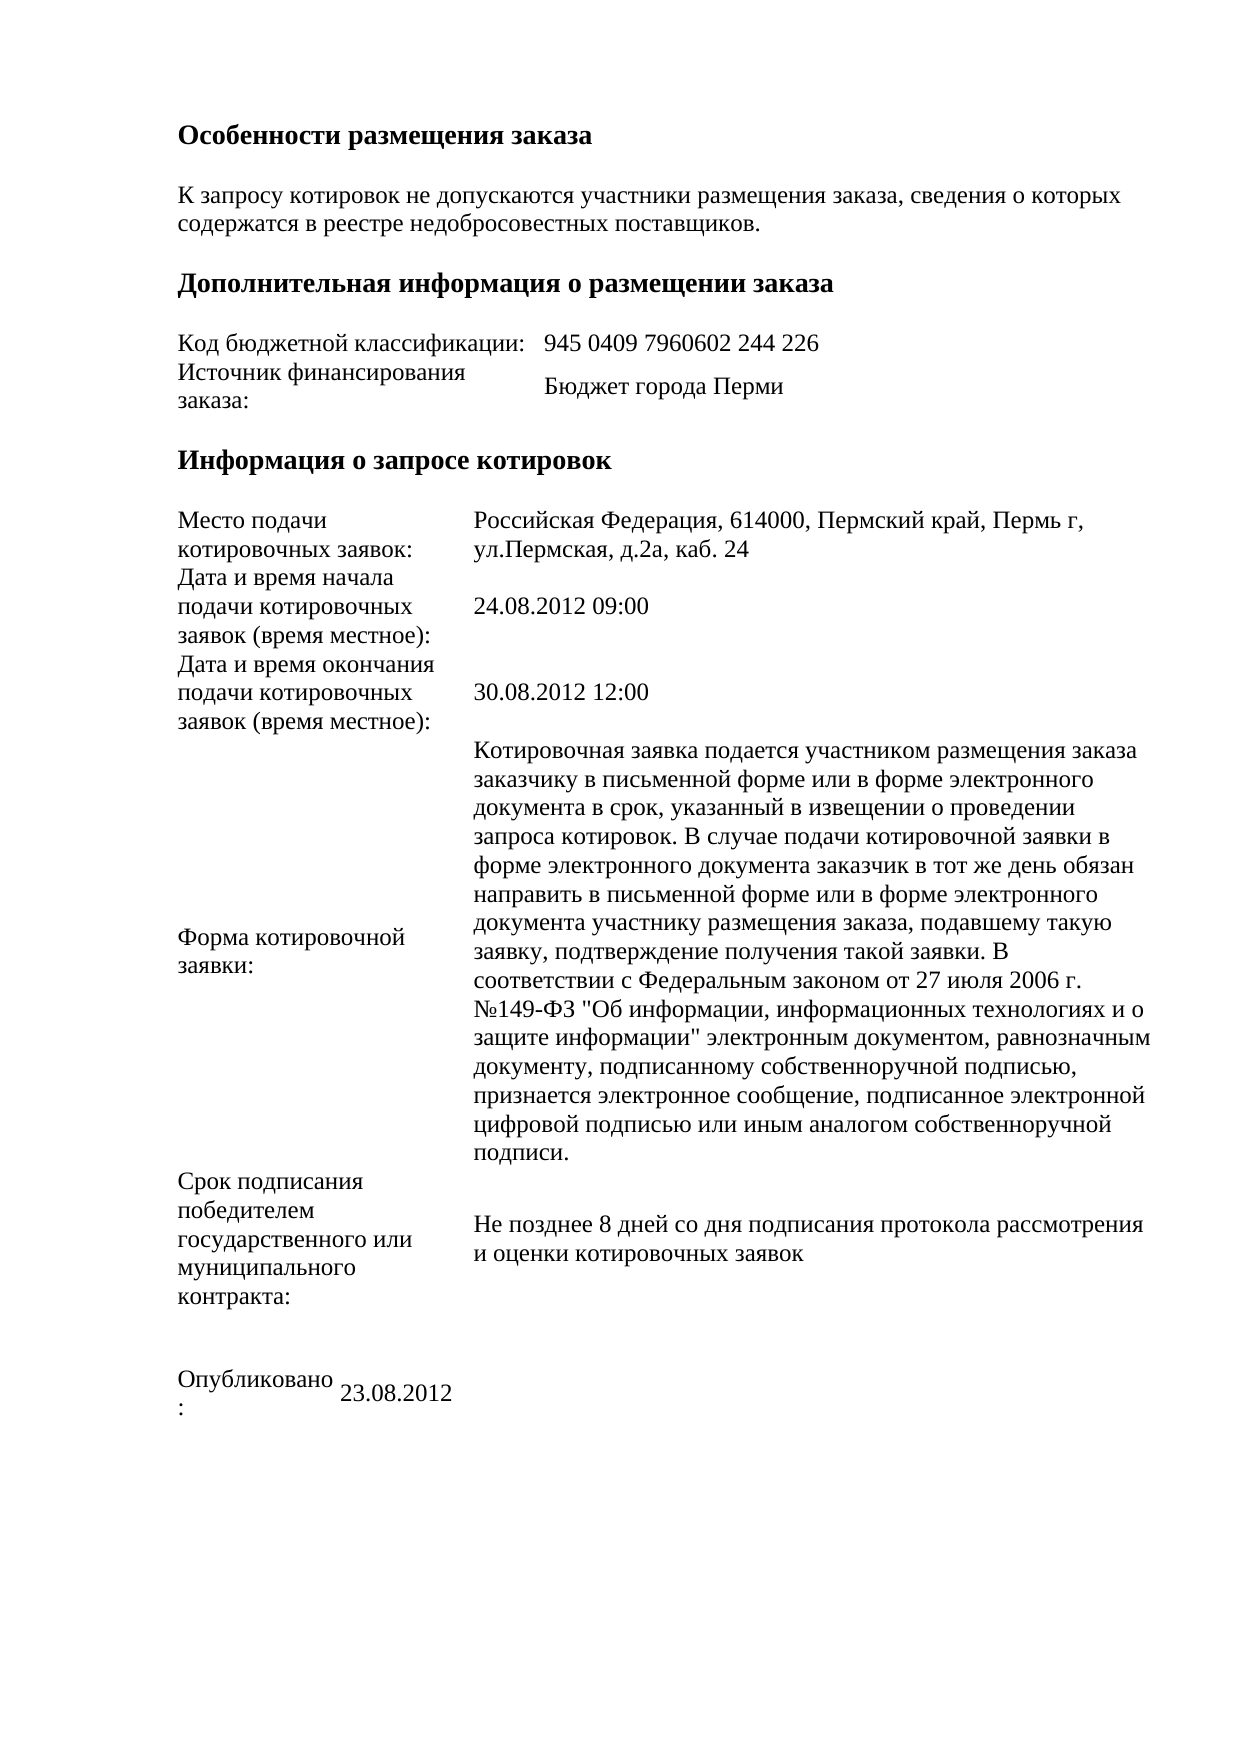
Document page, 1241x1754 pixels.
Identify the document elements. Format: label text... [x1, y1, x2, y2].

table_header 945 0409 7960602 244 226 [544, 328, 819, 357]
table_header Место подачи котировочных заявок: [177, 505, 473, 562]
table_cell Дата и время окончания подачи котировочных заявок (время местное): [177, 649, 473, 735]
table_cell Форма котировочной заявки: [177, 735, 473, 1166]
text Информация о запросе котировок [177, 443, 1152, 476]
text Особенности размещения заказа [177, 118, 1152, 151]
table_header Опубликовано: [177, 1364, 340, 1421]
table_cell Источник финансирования заказа: [177, 357, 544, 414]
table_cell Не позднее 8 дней со дня подписания протокола рассмотрения и оценки котировочных заявок [473, 1166, 1152, 1310]
table_cell Бюджет города Перми [544, 357, 819, 414]
table_cell Дата и время начала подачи котировочных заявок (время местное): [177, 563, 473, 649]
table_cell Котировочная заявка подается участником размещения заказа заказчику в письменной форме или в форме электронного документа в срок, указанный в извещении о проведении запроса котировок. В случае подачи котировочной заявки в форме электронного документа заказчик в тот же день обязан направить в письменной форме или в форме электронного документа участнику размещения заказа, подавшему такую заявку, подтверждение получения такой заявки. В соответствии с Федеральным законом от 27 июля 2006 г. №149-ФЗ "Об информации, информационных технологиях и о защите информации" электронным документом, равнозначным документу, подписанному собственноручной подписью, признается электронное сообщение, подписанное электронной цифровой подписью или иным аналогом собственноручной подписи. [473, 735, 1152, 1166]
table_header Код бюджетной классификации: [177, 328, 544, 357]
table_header Российская Федерация, 614000, Пермский край, Пермь г, ул.Пермская, д.2а, каб. 24 [473, 505, 1152, 562]
text К запросу котировок не допускаются участники размещения заказа, сведения о которых содержатся в реестре недобросовестных поставщиков. [177, 180, 1152, 237]
table_cell Срок подписания победителем государственного или муниципального контракта: [177, 1166, 473, 1310]
table_header 23.08.2012 [340, 1364, 453, 1421]
text Дополнительная информация о размещении заказа [177, 266, 1152, 299]
table_cell 24.08.2012 09:00 [473, 563, 1152, 649]
table_cell 30.08.2012 12:00 [473, 649, 1152, 735]
